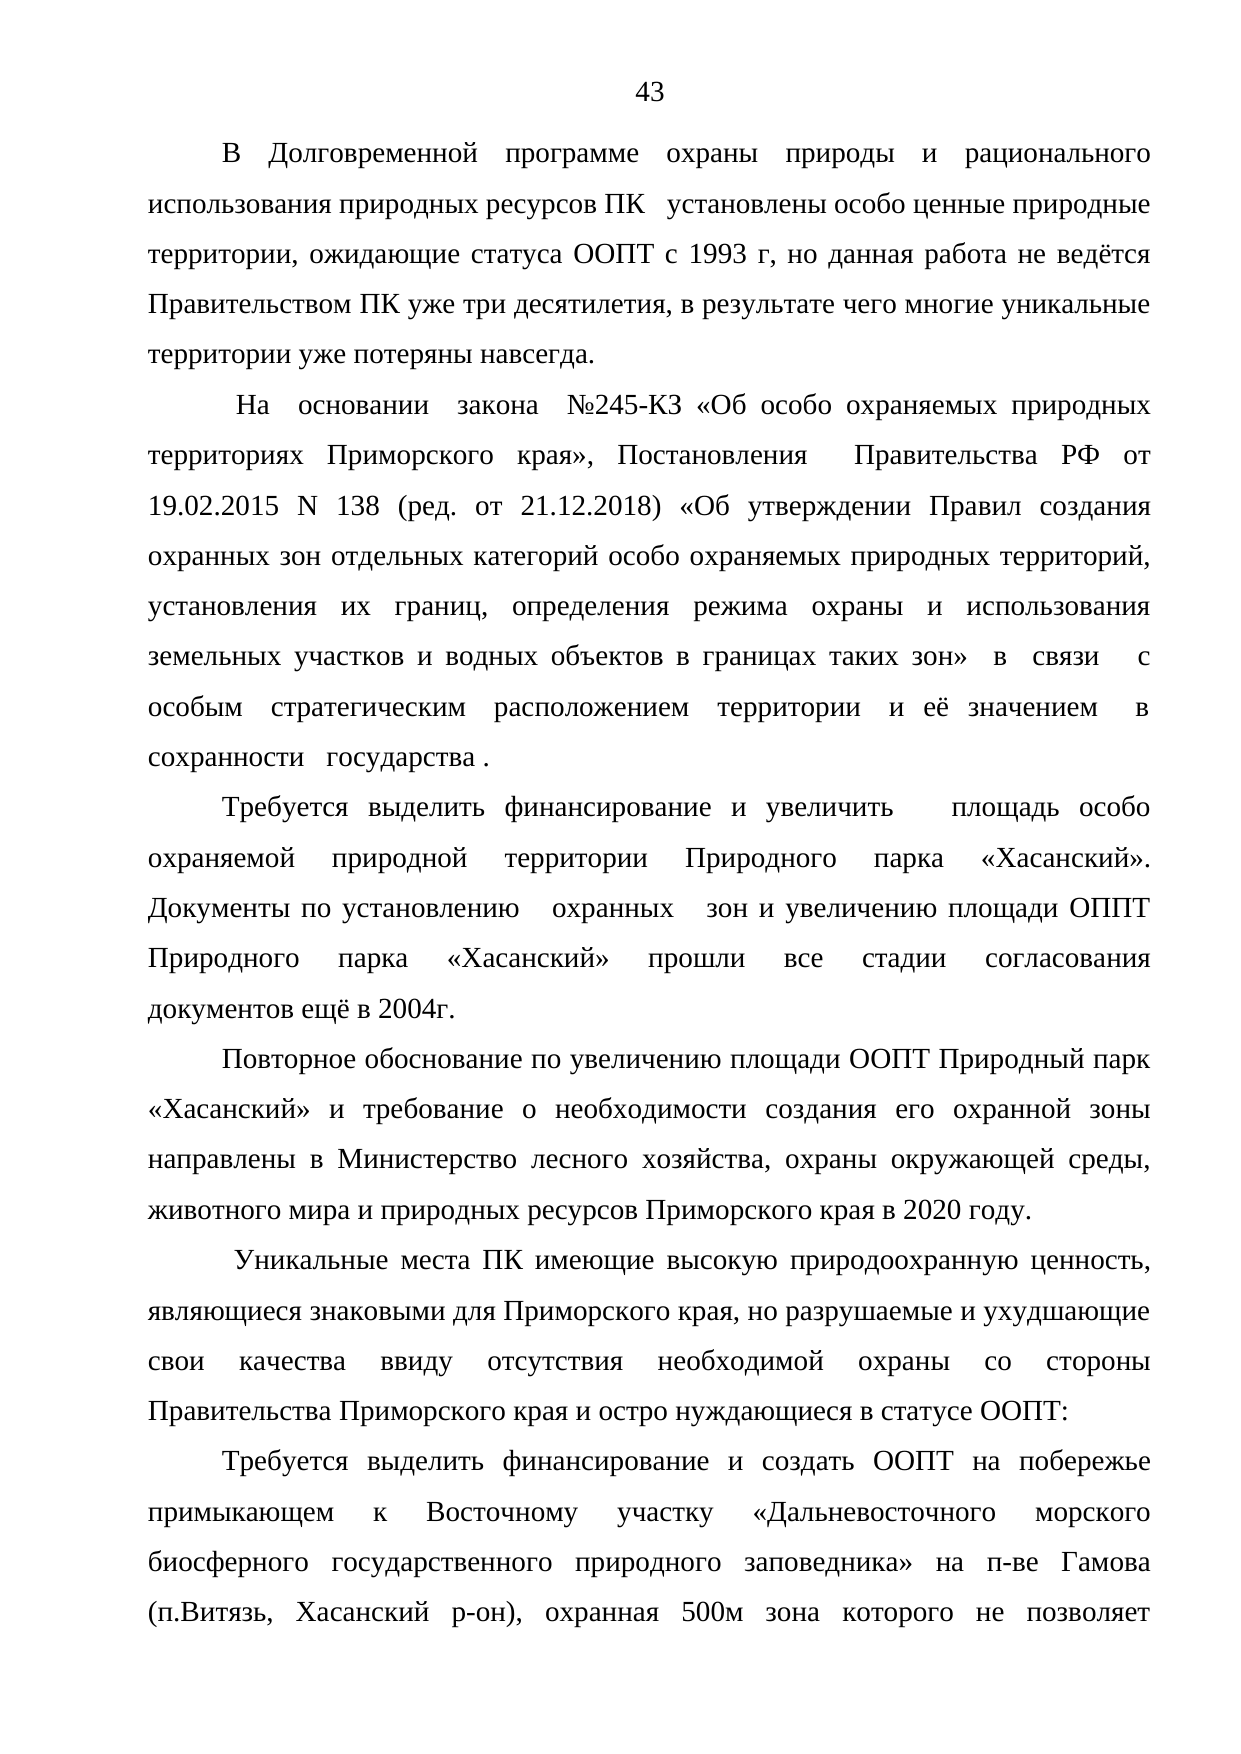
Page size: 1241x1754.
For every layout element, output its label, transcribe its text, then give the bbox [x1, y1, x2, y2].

text Уникальные места ПК имеющие высокую природоохранную ценность, являющиеся знаковыми для Приморского края, но разрушаемые и ухудшающие свои качества ввиду отсутствия необходимой охраны со стороны Правительства Приморского края и остро нуждающиеся в статусе ООПТ: [148, 1242, 1152, 1427]
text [148, 1443, 1152, 1628]
text На основании закона №245-КЗ «Об особо охраняемых природных территориях Приморского края», Постановления Правительства РФ от 19.02.2015 N 138 (ред. от 21.12.2018) «Об утверждении Правил создания охранных зон отдельных категорий особо охраняемых природных территорий, установления их границ, определения режима охраны и использования земельных участков и водных объектов в границах таких зон» в связи с особым стратегическим расположением территории и её значением в сохранности государства . [148, 387, 1152, 773]
text В Долговременной программе охраны природы и рационального использования природных ресурсов ПК установлены особо ценные природные территории, ожидающие статуса ООПТ с 1993 г, но данная работа не ведётся Правительством ПК уже три десятилетия, в результате чего многие уникальные территории уже потеряны навсегда. [148, 135, 1152, 370]
text Требуется выделить финансирование и увеличить площадь особо охраняемой природной территории Природного парка «Хасанский». Документы по установлению охранных зон и увеличению площади ОППТ Природного парка «Хасанский» прошли все стадии согласования документов ещё в 2004г. [148, 789, 1152, 1024]
text Повторное обоснование по увеличению площади ООПТ Природный парк «Хасанский» и требование о необходимости создания его охранной зоны направлены в Министерство лесного хозяйства, охраны окружающей среды, животного мира и природных ресурсов Приморского края в 2020 году. [148, 1041, 1152, 1226]
